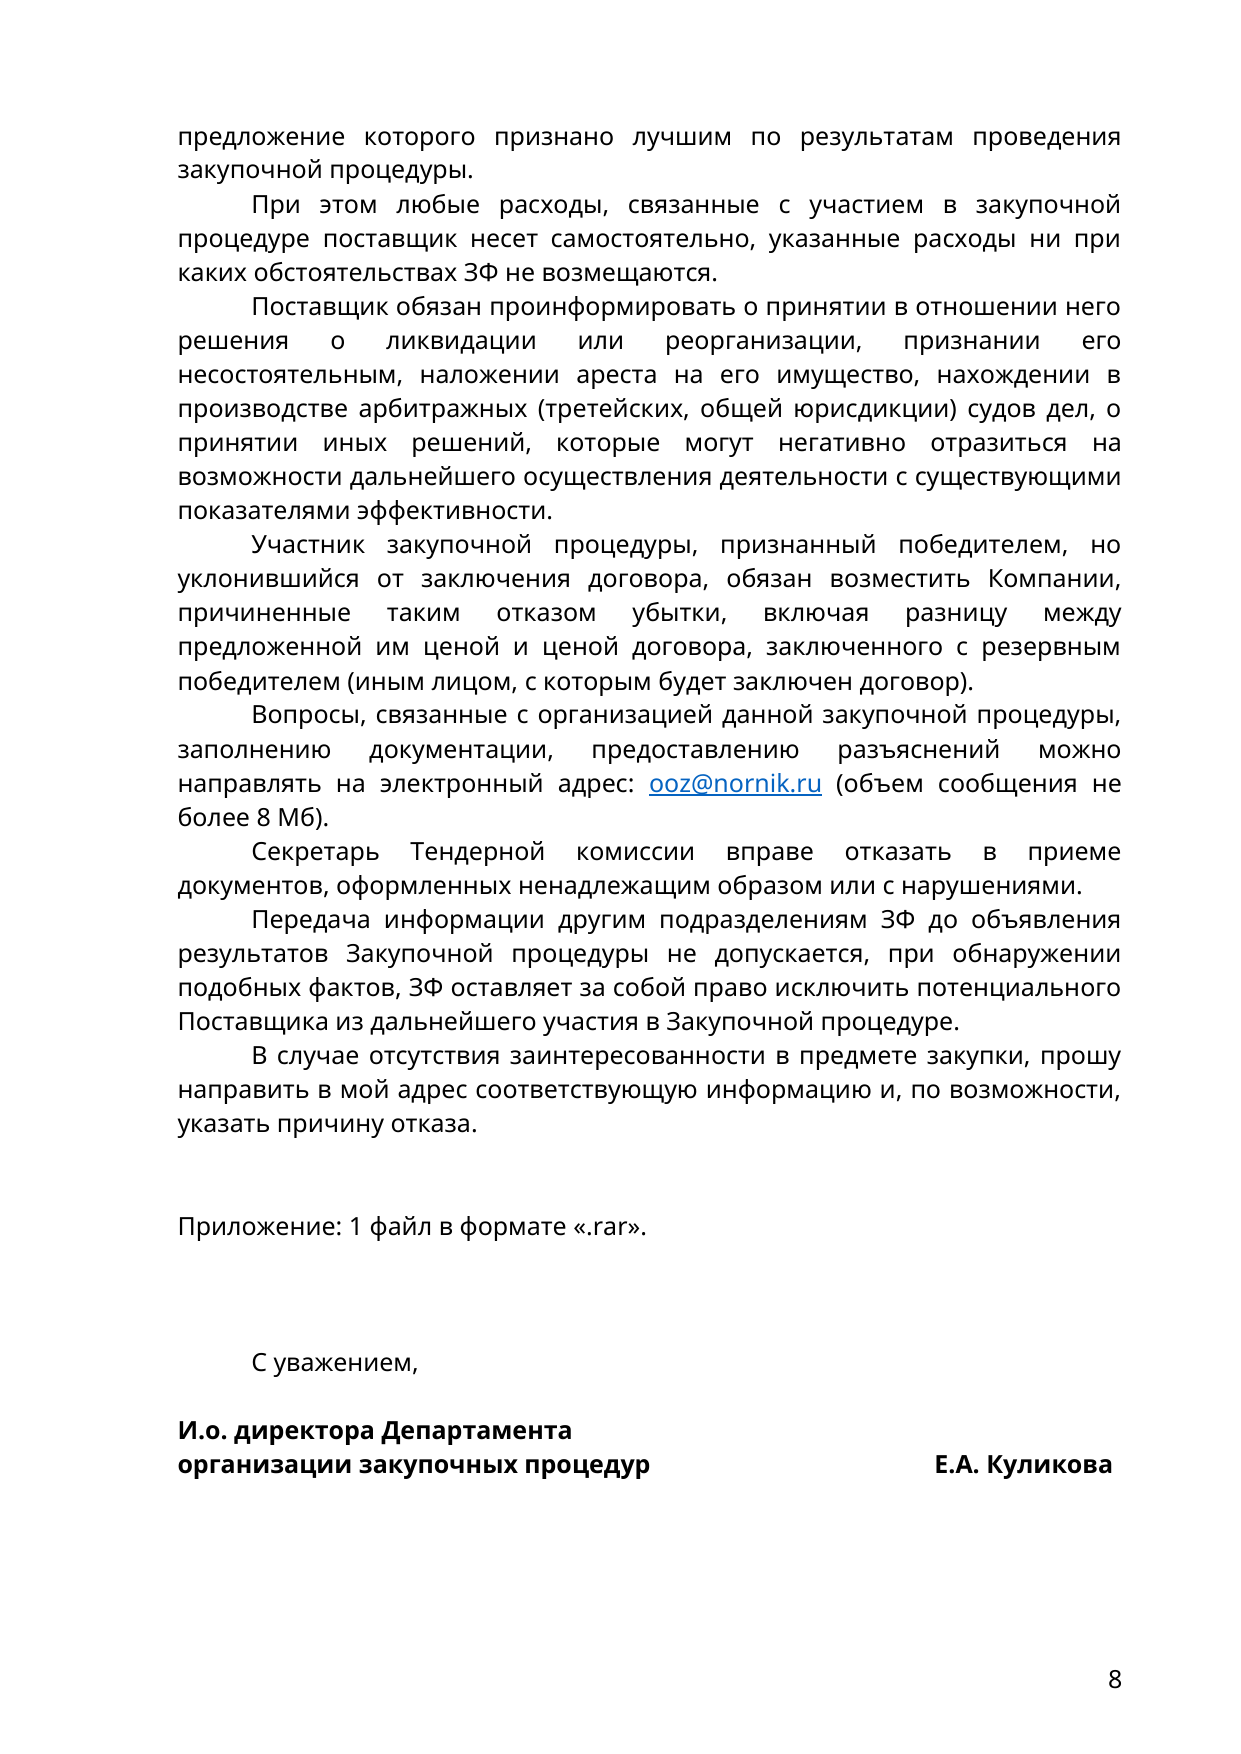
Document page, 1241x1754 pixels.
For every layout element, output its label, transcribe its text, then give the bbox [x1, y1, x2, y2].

text В случае отсутствия заинтересованности в предмете закупки, прошу направить в мой адрес соответствующую информацию и, по возможности, указать причину отказа. [177, 1038, 1122, 1140]
text Секретарь Тендерной комиссии вправе отказать в приеме документов, оформленных ненадлежащим образом или с нарушениями. [177, 833, 1122, 902]
text Участник закупочной процедуры, признанный победителем, но уклонившийся от заключения договора, обязан возместить Компании, причиненные таким отказом убытки, включая разницу между предложенной им ценой и ценой договора, заключенного с резервным победителем (иным лицом, с которым будет заключен договор). [177, 527, 1122, 697]
text Вопросы, связанные с организацией данной закупочной процедуры, заполнению документации, предоставлению разъяснений можно направлять на электронный адрес: ooz@nornik.ru (объем сообщения не более 8 Мб). [177, 697, 1122, 833]
text Передача информации другим подразделениям ЗФ до объявления результатов Закупочной процедуры не допускается, при обнаружении подобных фактов, ЗФ оставляет за собой право исключить потенциального Поставщика из дальнейшего участия в Закупочной процедуре. [177, 902, 1122, 1038]
text Поставщик обязан проинформировать о принятии в отношении него решения о ликвидации или реорганизации, признании его несостоятельным, наложении ареста на его имущество, нахождении в производстве арбитражных (третейских, общей юрисдикции) судов дел, о принятии иных решений, которые могут негативно отразиться на возможности дальнейшего осуществления деятельности с существующими показателями эффективности. [177, 288, 1122, 527]
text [177, 118, 1122, 186]
text организации закупочных процедур Е.А. Куликова [177, 1447, 1122, 1481]
text Приложение: 1 файл в формате «.rar». [177, 1208, 1122, 1242]
text При этом любые расходы, связанные с участием в закупочной процедуре поставщик несет самостоятельно, указанные расходы ни при каких обстоятельствах ЗФ не возмещаются. [177, 186, 1122, 288]
text С уважением, [177, 1344, 1122, 1378]
text И.о. директора Департамента [177, 1412, 1122, 1447]
